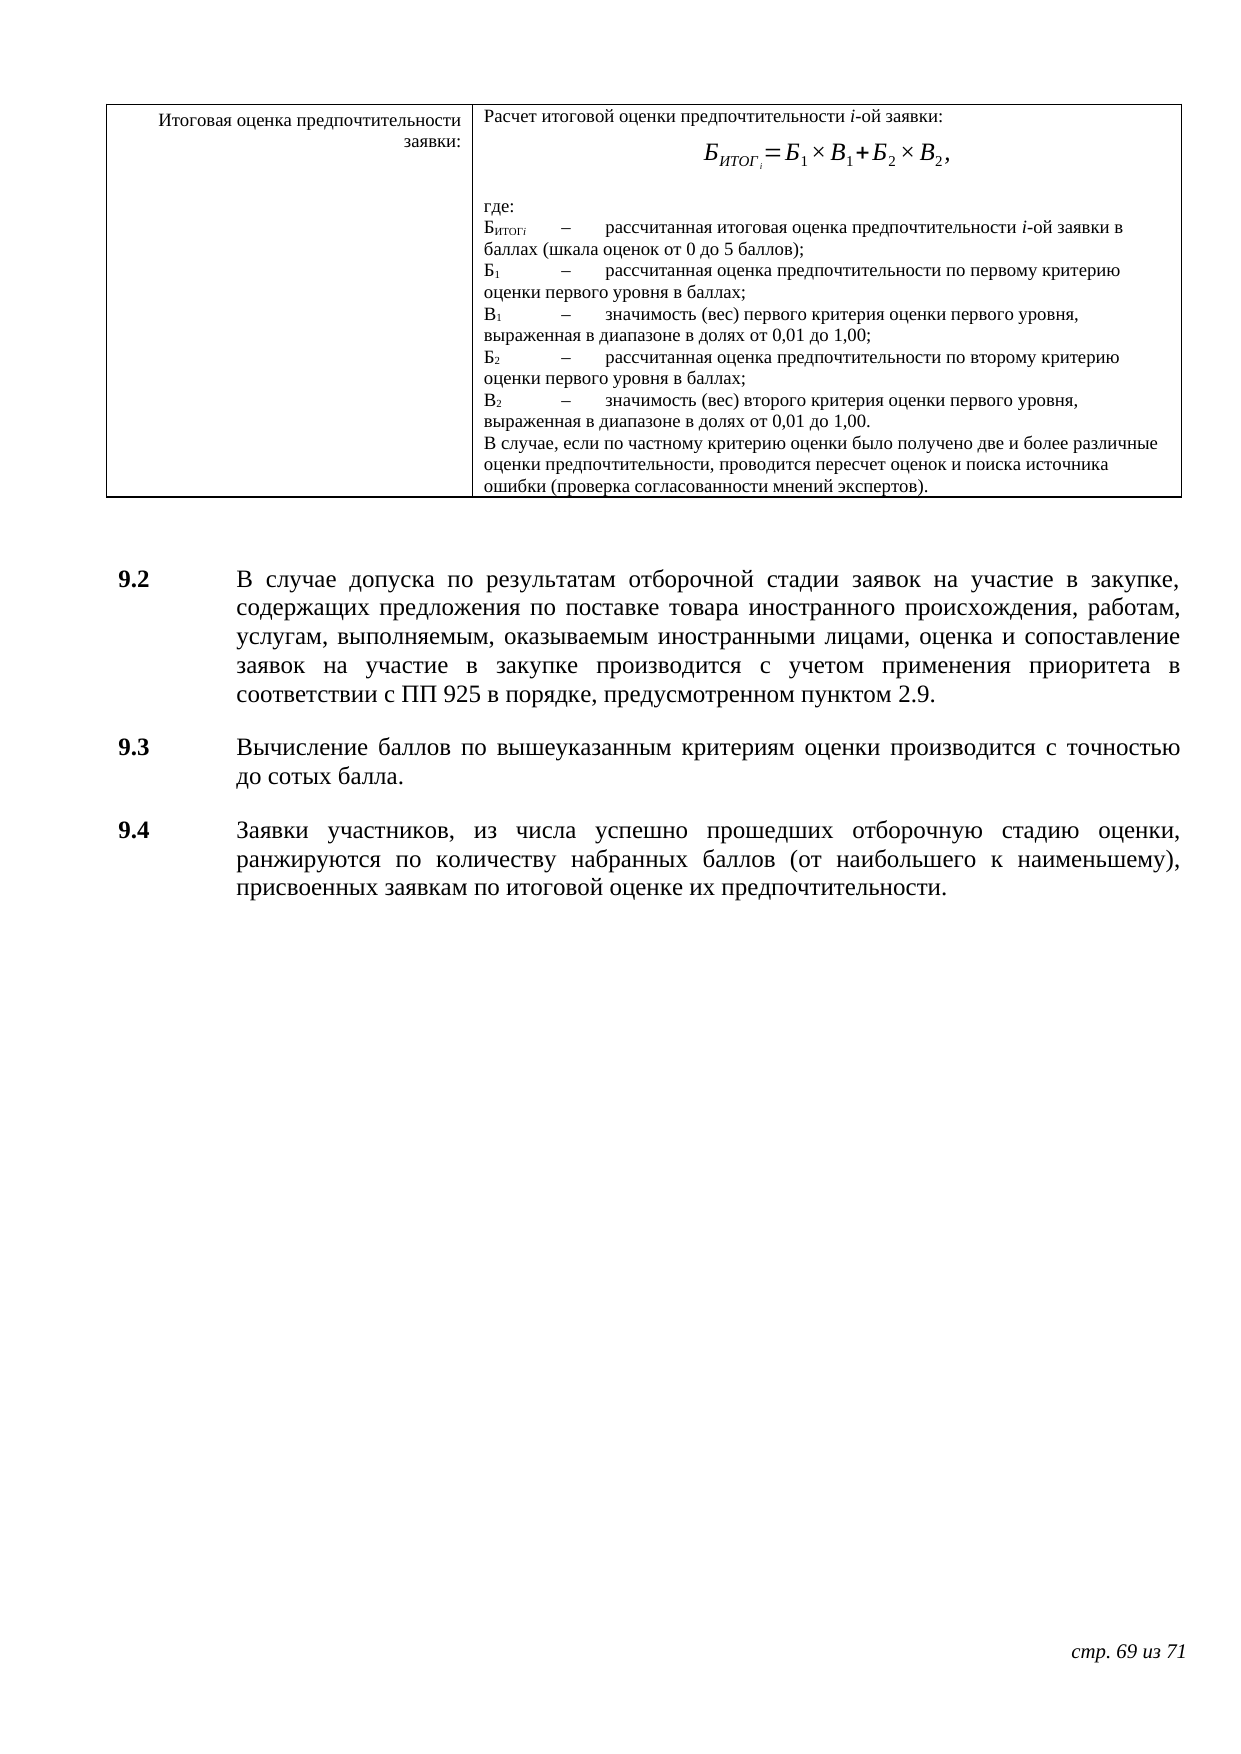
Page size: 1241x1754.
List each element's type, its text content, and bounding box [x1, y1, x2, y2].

list Заявки участников, из числа успешно прошедших отборочную стадию оценки, ранжируются по количеству набранных баллов (от наибольшего к наименьшему), присвоенных заявкам по итоговой оценке их предпочтительности. [118, 815, 1181, 901]
table_cell Итоговая оценка предпочтительности заявки: [107, 105, 472, 496]
list Вычисление баллов по вышеуказанным критериям оценки производится с точностью до сотых балла. [118, 732, 1181, 790]
table_cell Расчет итоговой оценки предпочтительности i-ой заявки: где: БИТОГi – рассчитанная итоговая оценка предпочтительности i-ой заявки в баллах (шкала оценок от 0 до 5 баллов); Б1 – рассчитанная оценка предпочтительности по первому критерию оценки первого уровня в баллах; В1 – значимость (вес) первого критерия оценки первого уровня, выраженная в диапазоне в долях от 0,01 до 1,00; Б2 – рассчитанная оценка предпочтительности по второму критерию оценки первого уровня в баллах; В2 – значимость (вес) второго критерия оценки первого уровня, выраженная в диапазоне в долях от 0,01 до 1,00. В случае, если по частному критерию оценки было получено две и более различные оценки предпочтительности, проводится пересчет оценок и поиска источника ошибки (проверка согласованности мнений экспертов). [473, 105, 1181, 496]
list В случае допуска по результатам отборочной стадии заявок на участие в закупке, содержащих предложения по поставке товара иностранного происхождения, работам, услугам, выполняемым, оказываемым иностранными лицами, оценка и сопоставление заявок на участие в закупке производится с учетом применения приоритета в соответствии с ПП 925 в порядке, предусмотренном пунктом 2.9. [118, 564, 1181, 707]
